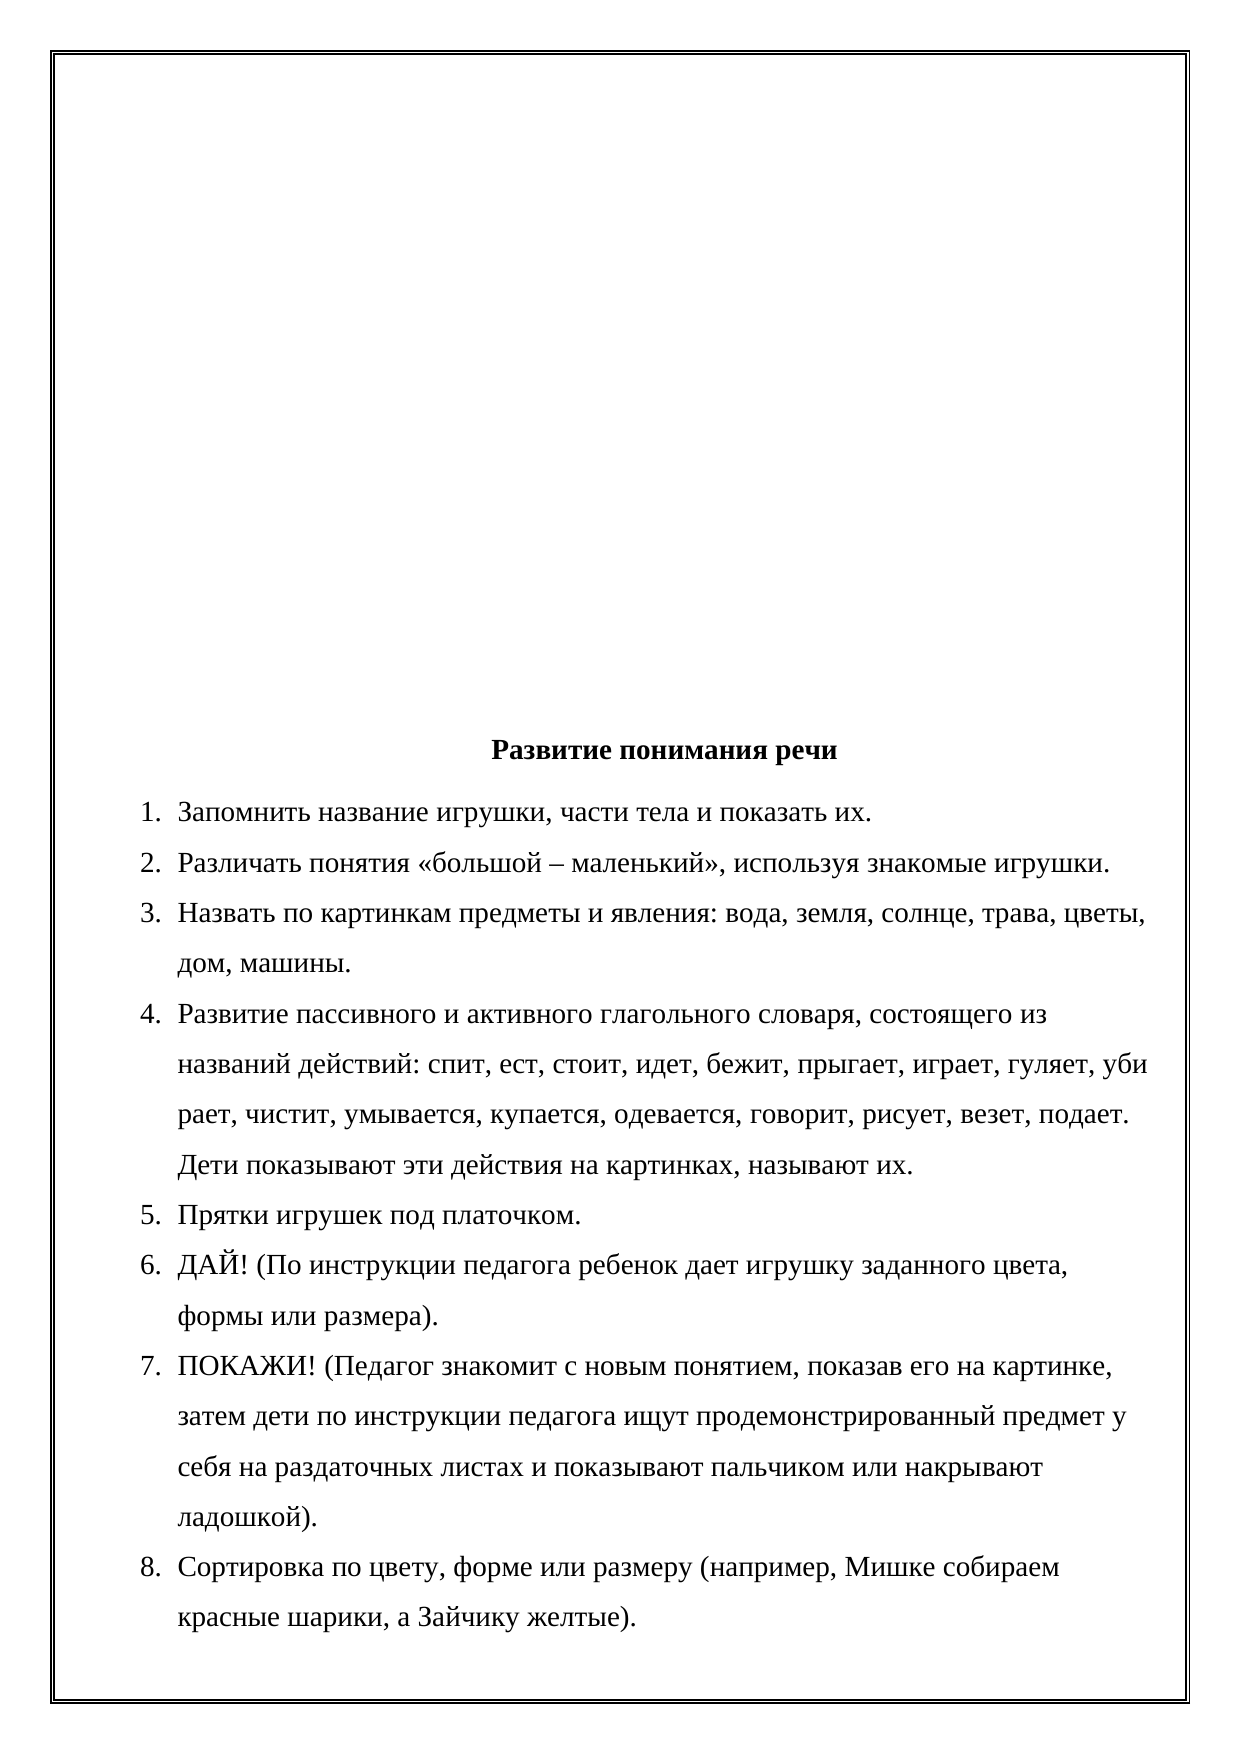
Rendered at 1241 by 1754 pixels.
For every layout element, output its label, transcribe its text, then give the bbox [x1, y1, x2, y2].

list Различать понятия «большой – маленький», используя знакомые игрушки. [140, 845, 1152, 878]
list Развитие пассивного и активного глагольного словаря, состоящего из названий действий: спит, ест, стоит, идет, бежит, прыгает, играет, гуляет, убирает, чистит, умывается, купается, одевается, говорит, рисует, везет, подает. Дети показывают эти действия на картинках, называют их. [140, 996, 1152, 1180]
list Прятки игрушек под платочком. [140, 1197, 1152, 1231]
list Назвать по картинкам предметы и явления: вода, земля, солнце, трава, цветы, дом, машины. [140, 895, 1152, 979]
list Сортировка по цвету, форме или размеру (например, Мишке собираем красные шарики, а Зайчику желтые). [140, 1549, 1152, 1633]
list Запомнить название игрушки, части тела и показать их. [140, 794, 1152, 828]
text Развитие понимания речи [177, 732, 1152, 766]
list ДАЙ! (По инструкции педагога ребенок дает игрушку заданного цвета, формы или размера). [140, 1247, 1152, 1331]
list ПОКАЖИ! (Педагог знакомит с новым понятием, показав его на картинке, затем дети по инструкции педагога ищут продемонстрированный предмет у себя на раздаточных листах и показывают пальчиком или накрывают ладошкой). [140, 1348, 1152, 1532]
